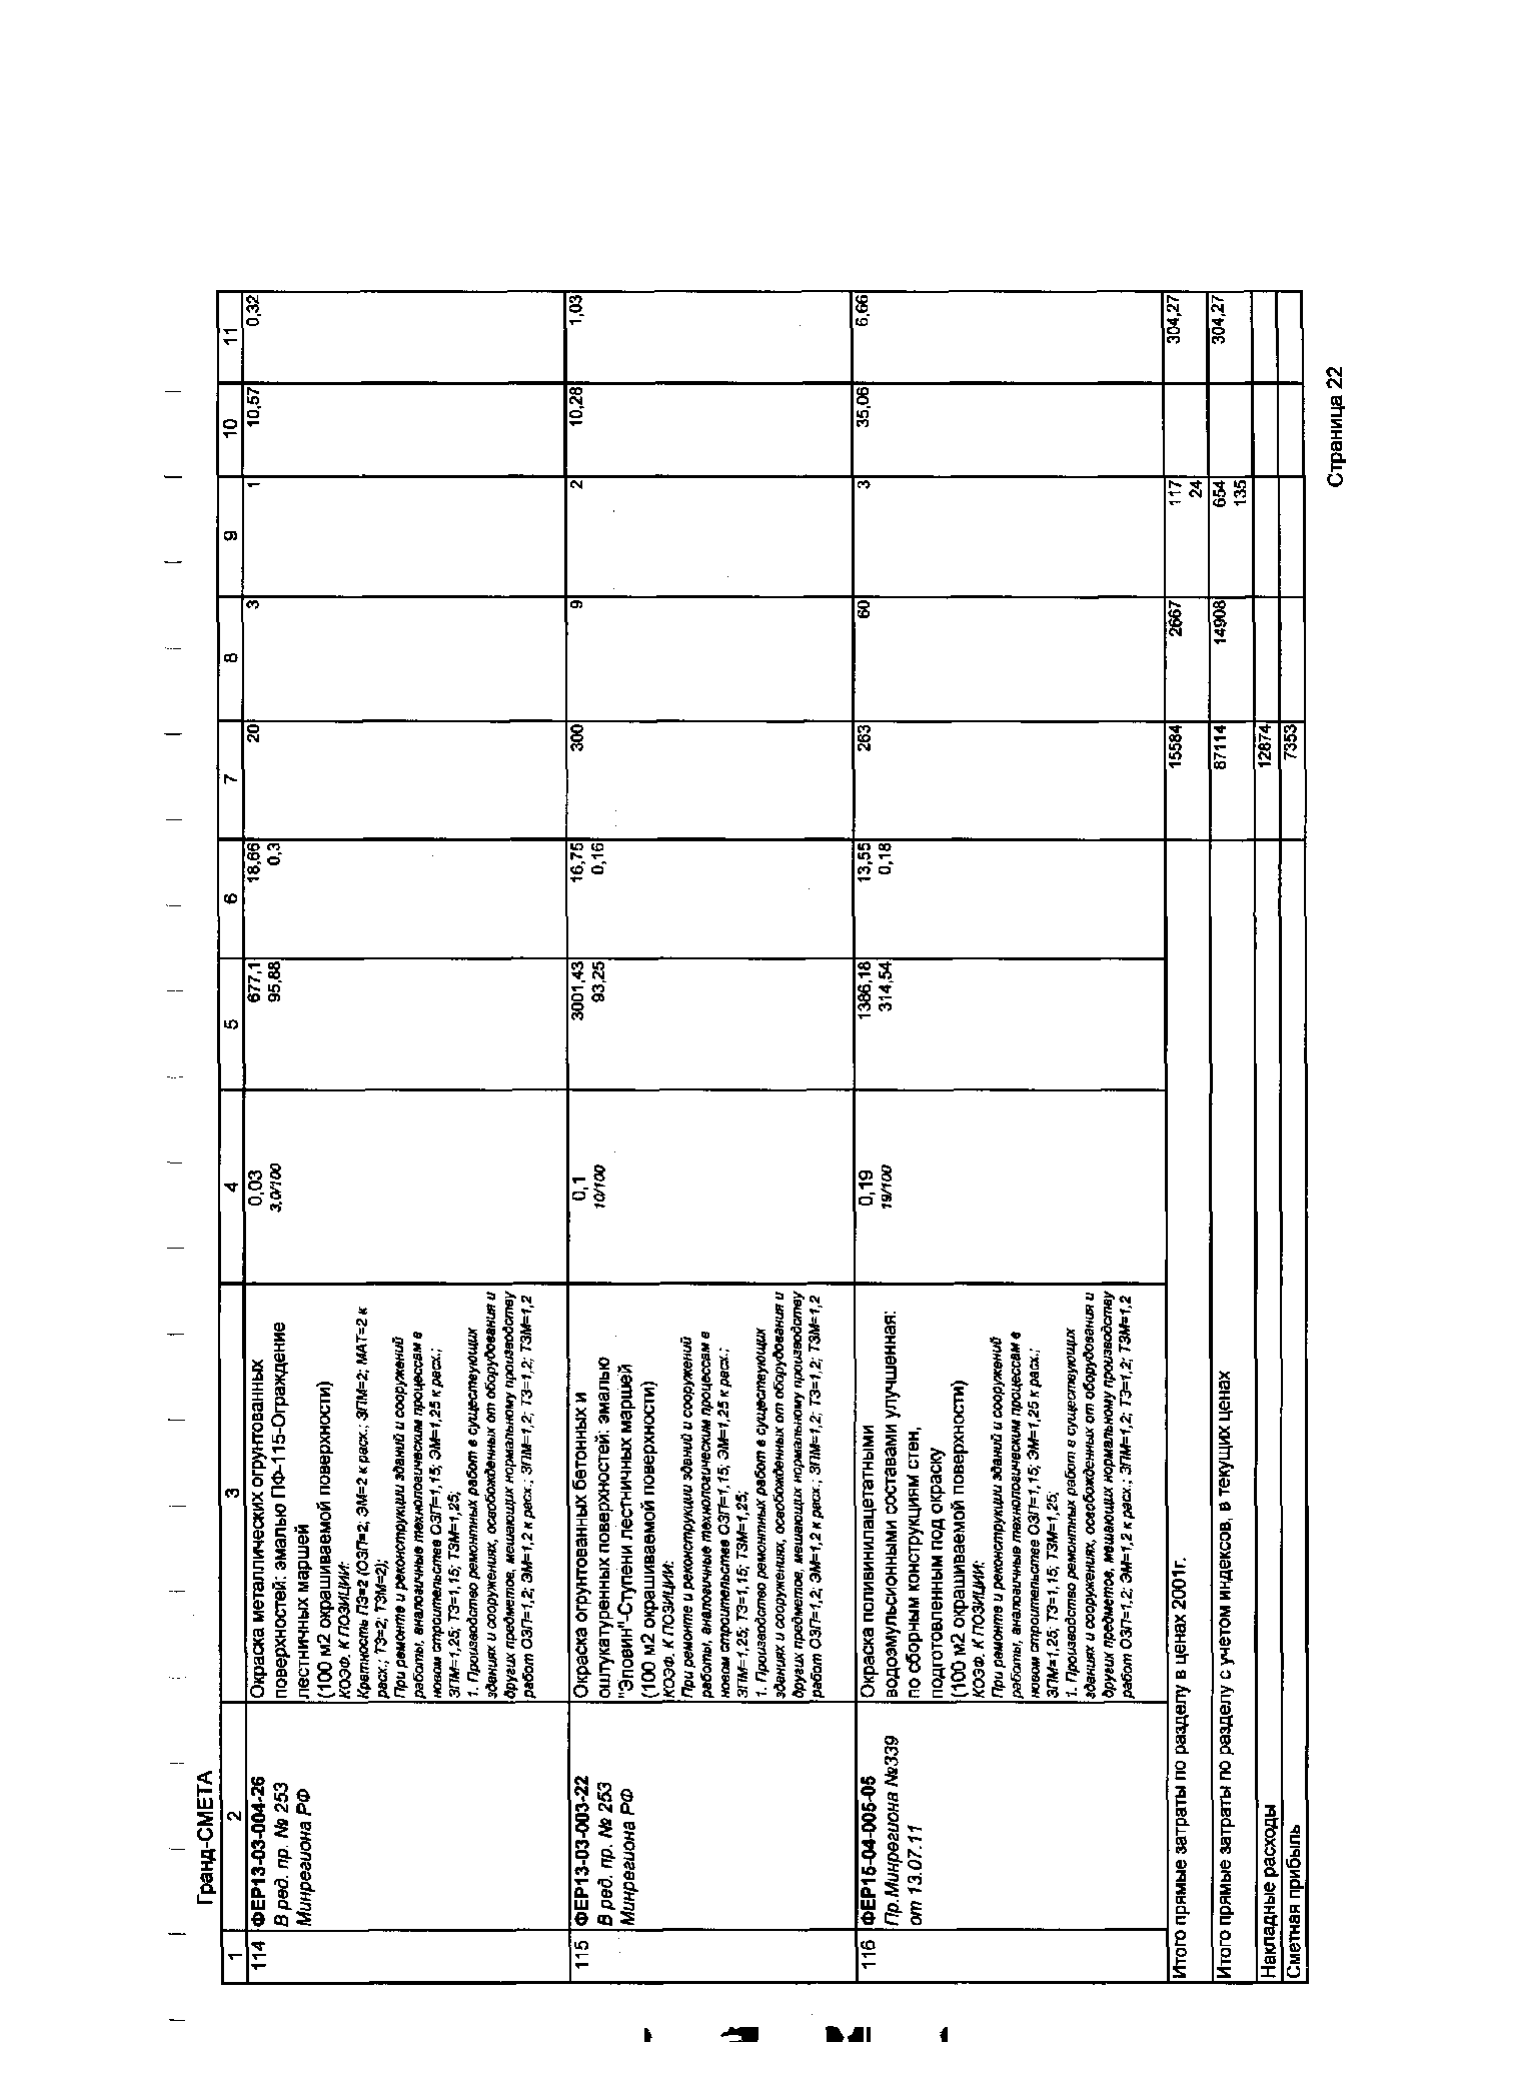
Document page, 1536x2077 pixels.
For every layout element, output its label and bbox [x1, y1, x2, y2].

picture [150, 265, 1386, 2042]
